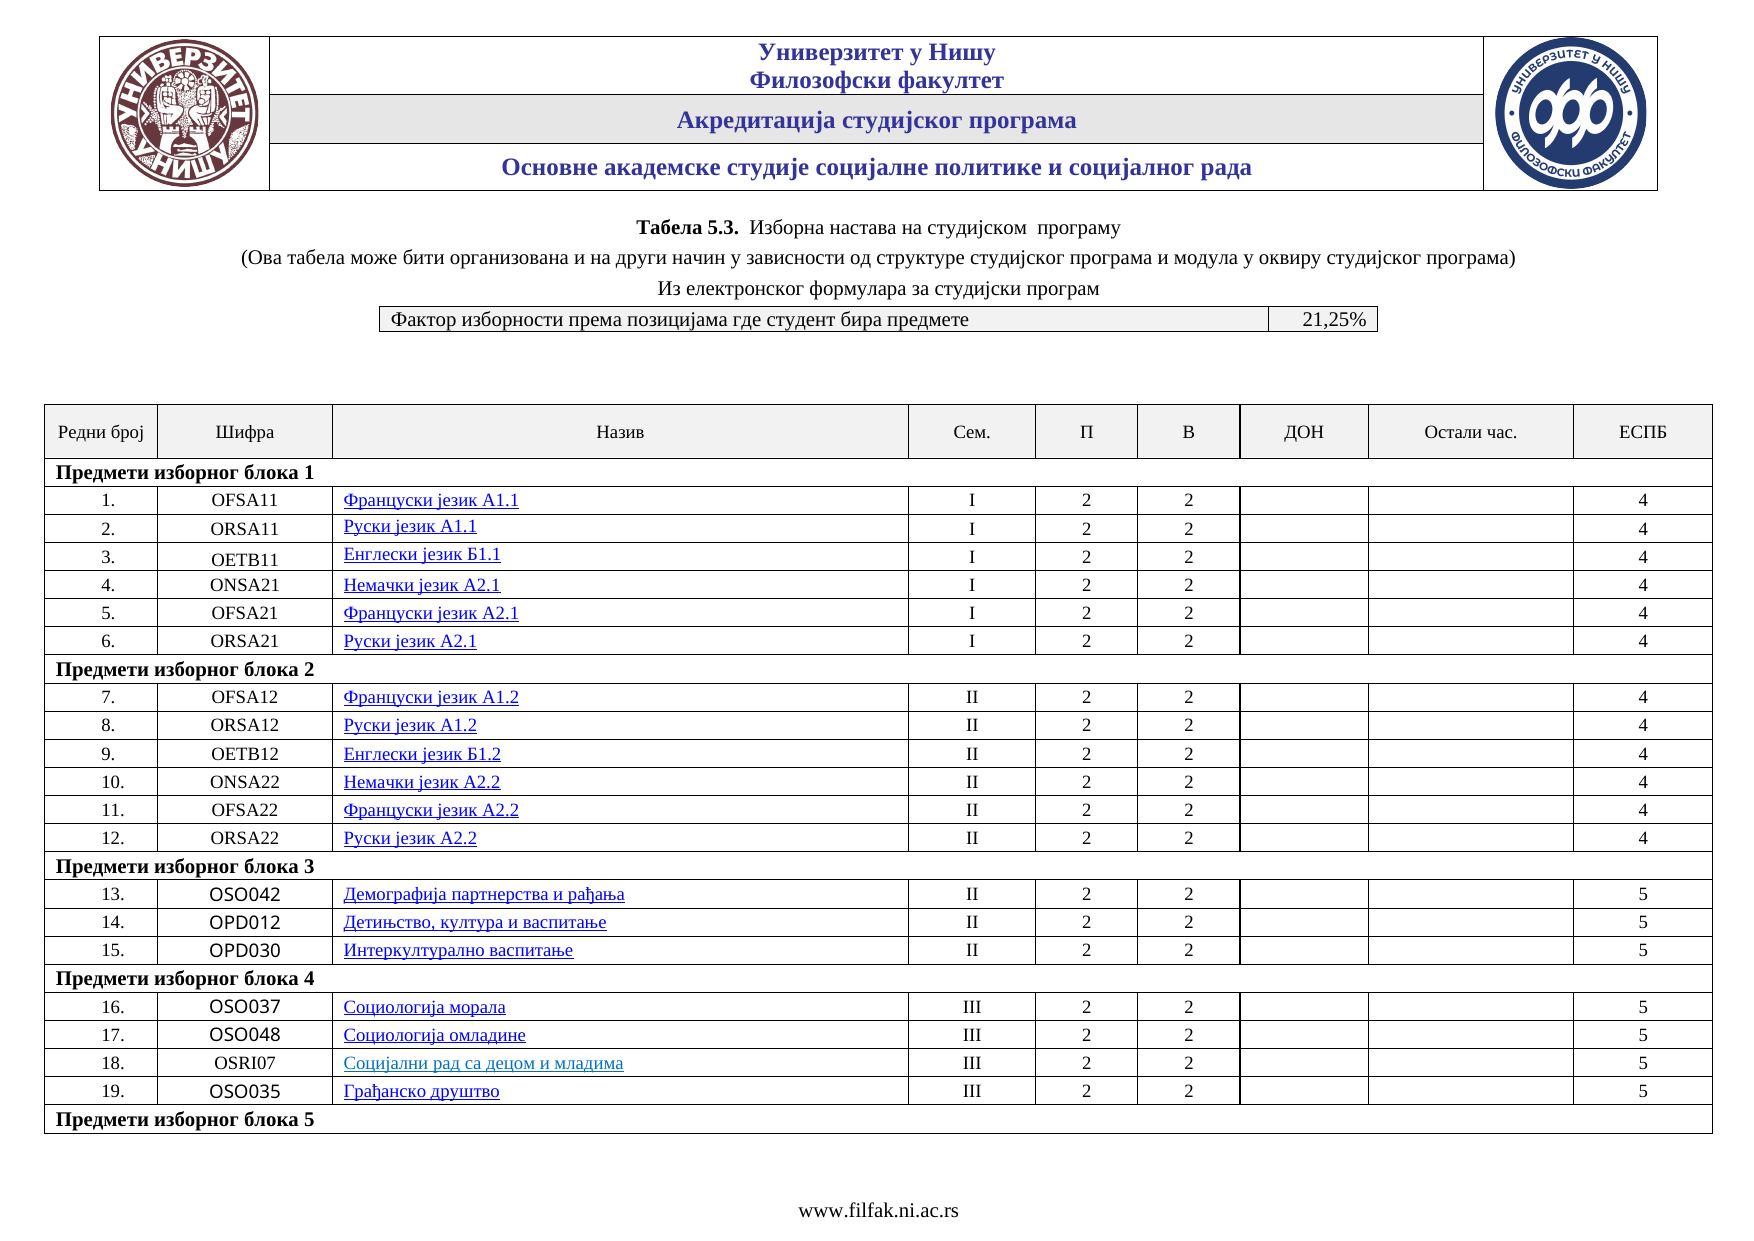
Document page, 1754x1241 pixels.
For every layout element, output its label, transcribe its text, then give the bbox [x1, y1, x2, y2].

table_cell Предмети изборног блока 1 [45, 459, 1712, 486]
table_cell 2 [1138, 1021, 1239, 1048]
table_cell [1241, 515, 1368, 542]
table_cell [1241, 880, 1368, 907]
table_cell [1241, 627, 1368, 654]
text Из електронског формулара за студијски програм [44, 276, 1713, 299]
table_cell 5 [1574, 1077, 1712, 1104]
table_cell Руски језик А2.1 [333, 627, 908, 654]
table_cell 2 [1036, 487, 1137, 514]
table_header ЕСПБ [1574, 405, 1712, 457]
table_cell [1369, 993, 1573, 1020]
table_cell 4 [1574, 515, 1712, 542]
table_cell 2 [1036, 712, 1137, 739]
table_cell [1369, 712, 1573, 739]
table_cell 2 [1138, 909, 1239, 936]
table_cell [1241, 487, 1368, 514]
table_cell Руски језик А1.1 [333, 515, 908, 542]
table_cell 2 [1036, 515, 1137, 542]
table_cell [1241, 684, 1368, 711]
table_header Остали час. [1369, 405, 1573, 457]
table_cell Предмети изборног блока 4 [45, 965, 1712, 992]
table_cell 5 [1574, 909, 1712, 936]
table_cell [1241, 712, 1368, 739]
table_cell 2 [1036, 571, 1137, 598]
table_cell Предмети изборног блока 5 [45, 1105, 1712, 1132]
table_cell Руски језик А2.2 [333, 824, 908, 851]
table_cell 2 [1138, 515, 1239, 542]
table_cell [1241, 1077, 1368, 1104]
table_cell I [909, 571, 1035, 598]
table_cell 2 [1138, 487, 1239, 514]
table_cell [1241, 768, 1368, 795]
table_cell [45, 796, 157, 823]
table_cell 2 [1138, 993, 1239, 1020]
table_cell 2 [1036, 768, 1137, 795]
table_cell [45, 1021, 157, 1048]
table_cell OSO037 [158, 993, 332, 1020]
table_cell II [909, 768, 1035, 795]
table_cell 4 [1574, 599, 1712, 626]
table_header Редни број [45, 405, 157, 457]
table_cell 2 [1138, 768, 1239, 795]
table_cell OSO035 [158, 1077, 332, 1104]
table_cell 2 [1036, 1049, 1137, 1076]
table_cell [1369, 909, 1573, 936]
table_cell [1241, 1021, 1368, 1048]
table_cell 4 [1574, 571, 1712, 598]
table_cell 4 [1574, 740, 1712, 767]
table_cell OPD012 [158, 909, 332, 936]
table_cell 4 [1574, 796, 1712, 823]
table_cell 2 [1036, 543, 1137, 570]
table_cell Енглески језик Б1.2 [333, 740, 908, 767]
table_cell 2 [1036, 599, 1137, 626]
table_cell OFSA12 [158, 684, 332, 711]
table_cell ORSA21 [158, 627, 332, 654]
table_cell II [909, 824, 1035, 851]
table_cell [1369, 571, 1573, 598]
table_cell Интеркултурално васпитање [333, 937, 908, 964]
table_cell 4 [1574, 543, 1712, 570]
text Табела 5.3. Изборна настава на студијском програму [44, 215, 1713, 239]
table_cell [1369, 740, 1573, 767]
table_cell 2 [1036, 993, 1137, 1020]
table_cell ORSA12 [158, 712, 332, 739]
table_cell [1369, 487, 1573, 514]
table_cell [1369, 1049, 1573, 1076]
table_cell [1369, 768, 1573, 795]
table_cell ONSA22 [158, 768, 332, 795]
table_cell [45, 880, 157, 907]
table_cell III [909, 1049, 1035, 1076]
table_header ДОН [1241, 405, 1368, 457]
table_cell ONSA21 [158, 571, 332, 598]
table_cell [1369, 1077, 1573, 1104]
table_cell [1369, 599, 1573, 626]
table_cell Социологија омладине [333, 1021, 908, 1048]
table_cell [1369, 1021, 1573, 1048]
table_cell 2 [1138, 627, 1239, 654]
table_cell Енглески језик Б1.1 [333, 543, 908, 570]
table_cell [45, 1049, 157, 1076]
table_cell 2 [1138, 712, 1239, 739]
table_cell 2 [1036, 1021, 1137, 1048]
table_cell 2 [1036, 740, 1137, 767]
table_cell 5 [1574, 880, 1712, 907]
table_cell Немачки језик А2.2 [333, 768, 908, 795]
table_cell II [909, 740, 1035, 767]
table_cell [45, 768, 157, 795]
table_cell [45, 909, 157, 936]
table_cell [45, 515, 157, 542]
table_cell OETB12 [158, 740, 332, 767]
table_cell III [909, 993, 1035, 1020]
table_cell OFSA11 [158, 487, 332, 514]
table_cell 2 [1036, 796, 1137, 823]
table_cell 2 [1138, 543, 1239, 570]
table_cell 2 [1138, 1049, 1239, 1076]
table_cell II [909, 712, 1035, 739]
table_cell [45, 599, 157, 626]
table_cell [1369, 937, 1573, 964]
table_cell Француски језик А1.2 [333, 684, 908, 711]
table_cell OSO042 [158, 880, 332, 907]
table_cell [1369, 684, 1573, 711]
table_cell 4 [1574, 768, 1712, 795]
table_cell I [909, 599, 1035, 626]
table_cell Предмети изборног блока 3 [45, 852, 1712, 879]
table_cell ORSA11 [158, 515, 332, 542]
table_cell 2 [1036, 627, 1137, 654]
table_header Фактор изборности према позицијама где студент бира предмете [380, 307, 1268, 331]
table_header П [1036, 405, 1137, 457]
text (Ова табела може бити организована и на други начин у зависности од структуре студијског програма и модула у оквиру студијског програма) [44, 245, 1713, 269]
table_cell [45, 543, 157, 570]
table_cell [45, 571, 157, 598]
table_header Шифра [158, 405, 332, 457]
table_cell [1241, 543, 1368, 570]
table_cell OSRI07 [158, 1049, 332, 1076]
table_cell [1241, 909, 1368, 936]
table_cell [1241, 824, 1368, 851]
table_cell 4 [1574, 824, 1712, 851]
table_cell [1241, 937, 1368, 964]
table_cell 2 [1138, 880, 1239, 907]
table_cell II [909, 684, 1035, 711]
table_cell II [909, 909, 1035, 936]
table_cell 2 [1036, 880, 1137, 907]
table_cell 2 [1036, 937, 1137, 964]
table_cell 2 [1138, 684, 1239, 711]
table_cell Француски језик А2.1 [333, 599, 908, 626]
table_cell [45, 1077, 157, 1104]
table_cell 2 [1138, 1077, 1239, 1104]
table_cell 2 [1138, 740, 1239, 767]
table_header 21,25% [1269, 307, 1377, 331]
table_cell 4 [1574, 684, 1712, 711]
table_cell 5 [1574, 937, 1712, 964]
table_cell I [909, 487, 1035, 514]
table_cell [45, 712, 157, 739]
table_cell III [909, 1077, 1035, 1104]
table_cell Руски језик А1.2 [333, 712, 908, 739]
table_cell OPD030 [158, 937, 332, 964]
table_cell Социјални рад са децом и младима [333, 1049, 908, 1076]
table_cell [1369, 627, 1573, 654]
table_cell [1241, 1049, 1368, 1076]
table_cell 2 [1138, 599, 1239, 626]
table_cell [45, 993, 157, 1020]
picture [1495, 37, 1647, 189]
table_cell 4 [1574, 712, 1712, 739]
table_cell OFSA21 [158, 599, 332, 626]
table_cell [1369, 796, 1573, 823]
table_cell 5 [1574, 1049, 1712, 1076]
table_cell [45, 684, 157, 711]
table_cell 2 [1138, 824, 1239, 851]
table_cell 2 [1138, 937, 1239, 964]
table_cell I [909, 543, 1035, 570]
table_cell 2 [1036, 684, 1137, 711]
table_cell [1369, 880, 1573, 907]
table_cell Детињство, култура и васпитање [333, 909, 908, 936]
table_cell [1369, 824, 1573, 851]
table_cell OFSA22 [158, 796, 332, 823]
table_cell Француски језик А2.2 [333, 796, 908, 823]
table_cell [1369, 543, 1573, 570]
table_cell [45, 937, 157, 964]
table_cell [1241, 571, 1368, 598]
table_cell ORSA22 [158, 824, 332, 851]
table_cell I [909, 627, 1035, 654]
table_cell 4 [1574, 627, 1712, 654]
table_cell [1369, 515, 1573, 542]
table_cell 2 [1036, 824, 1137, 851]
table_cell II [909, 796, 1035, 823]
table_cell II [909, 880, 1035, 907]
table_cell 2 [1138, 571, 1239, 598]
table_cell [45, 627, 157, 654]
table_header Назив [333, 405, 908, 457]
table_cell 2 [1138, 796, 1239, 823]
table_cell II [909, 937, 1035, 964]
table_cell 4 [1574, 487, 1712, 514]
table_cell Француски језик А1.1 [333, 487, 908, 514]
table_cell [1241, 993, 1368, 1020]
table_cell [45, 824, 157, 851]
table_cell 5 [1574, 993, 1712, 1020]
table_cell 2 [1036, 909, 1137, 936]
table_cell OETB11 [158, 543, 332, 570]
table_cell 5 [1574, 1021, 1712, 1048]
table_cell [1241, 740, 1368, 767]
table_cell [1241, 599, 1368, 626]
table_cell Немачки језик А2.1 [333, 571, 908, 598]
table_cell OSO048 [158, 1021, 332, 1048]
table_cell 2 [1036, 1077, 1137, 1104]
table_cell [45, 740, 157, 767]
table_header В [1138, 405, 1239, 457]
table_cell Социологија морала [333, 993, 908, 1020]
table_cell [1241, 796, 1368, 823]
table_cell III [909, 1021, 1035, 1048]
table_cell [45, 487, 157, 514]
table_cell Предмети изборног блока 2 [45, 655, 1712, 682]
table_cell Грађанско друштво [333, 1077, 908, 1104]
picture [110, 39, 259, 187]
table_cell I [909, 515, 1035, 542]
table_cell Демографија партнерства и рађања [333, 880, 908, 907]
table_header Сем. [909, 405, 1035, 457]
